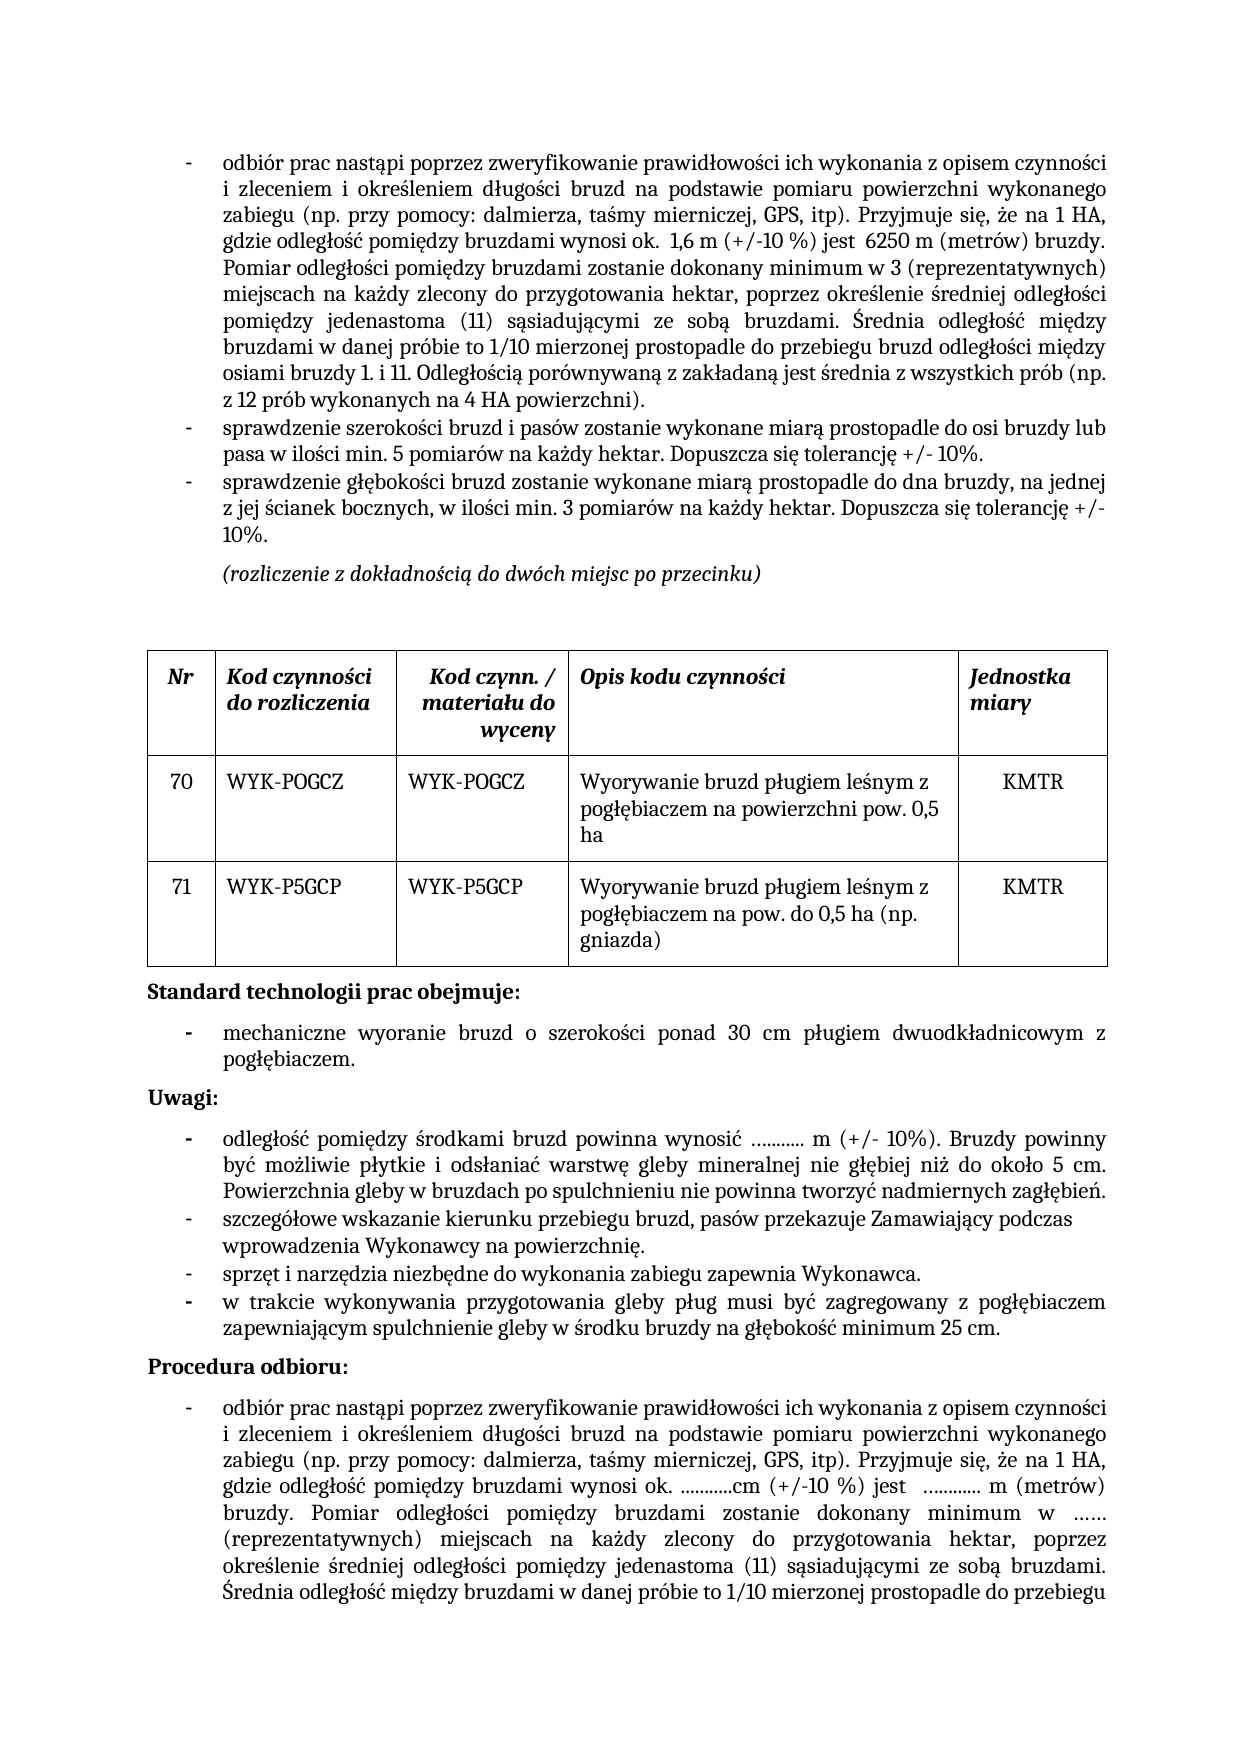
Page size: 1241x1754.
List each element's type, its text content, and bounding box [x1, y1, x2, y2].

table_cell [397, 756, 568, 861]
text Procedura odbioru: [148, 1354, 1107, 1380]
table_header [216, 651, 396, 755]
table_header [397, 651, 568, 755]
list odbiór prac nastąpi poprzez zweryfikowanie prawidłowości ich wykonania z opisem czynności i zleceniem i określeniem długości bruzd na podstawie pomiaru powierzchni wykonanego zabiegu (np. przy pomocy: dalmierza, taśmy mierniczej, GPS, itp). Przyjmuje się, że na 1 HA, gdzie odległość pomiędzy bruzdami wynosi ok. 1,6 m (+/-10 %) jest 6250 m (metrów) bruzdy. Pomiar odległości pomiędzy bruzdami zostanie dokonany minimum w 3 (reprezentatywnych) miejscach na każdy zlecony do przygotowania hektar, poprzez określenie średniej odległości pomiędzy jedenastoma (11) sąsiadującymi ze sobą bruzdami. Średnia odległość między bruzdami w danej próbie to 1/10 mierzonej prostopadle do przebiegu bruzd odległości między osiami bruzdy 1. i 11. Odległością porównywaną z zakładaną jest średnia z wszystkich prób (np. z 12 prób wykonanych na 4 HA powierzchni). [185, 148, 1107, 413]
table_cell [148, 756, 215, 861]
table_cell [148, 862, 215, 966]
text Uwagi: [148, 1085, 1107, 1111]
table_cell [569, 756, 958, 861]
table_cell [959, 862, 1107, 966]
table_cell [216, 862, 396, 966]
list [185, 1393, 1107, 1605]
list odległość pomiędzy środkami bruzd powinna wynosić …........ m (+/- 10%). Bruzdy powinny być możliwie płytkie i odsłaniać warstwę gleby mineralnej nie głębiej niż do około 5 cm. Powierzchnia gleby w bruzdach po spulchnieniu nie powinna tworzyć nadmiernych zagłębień. [185, 1124, 1107, 1204]
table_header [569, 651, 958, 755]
list sprawdzenie szerokości bruzd i pasów zostanie wykonane miarą prostopadle do osi bruzdy lub pasa w ilości min. 5 pomiarów na każdy hektar. Dopuszcza się tolerancję +/- 10%. [185, 413, 1107, 467]
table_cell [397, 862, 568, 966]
list w trakcie wykonywania przygotowania gleby pług musi być zagregowany z pogłębiaczem zapewniającym spulchnienie gleby w środku bruzdy na głębokość minimum 25 cm. [185, 1287, 1107, 1341]
list szczegółowe wskazanie kierunku przebiegu bruzd, pasów przekazuje Zamawiający podczas wprowadzenia Wykonawcy na powierzchnię. [185, 1204, 1107, 1259]
text (rozliczenie z dokładnością do dwóch miejsc po przecinku) [148, 560, 1107, 587]
list sprawdzenie głębokości bruzd zostanie wykonane miarą prostopadle do dna bruzdy, na jednej z jej ścianek bocznych, w ilości min. 3 pomiarów na każdy hektar. Dopuszcza się tolerancję +/- 10%. [185, 467, 1107, 548]
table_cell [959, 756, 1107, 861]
list sprzęt i narzędzia niezbędne do wykonania zabiegu zapewnia Wykonawca. [185, 1259, 1107, 1287]
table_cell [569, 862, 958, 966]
list mechaniczne wyoranie bruzd o szerokości ponad 30 cm pługiem dwuodkładnicowym z pogłębiaczem. [185, 1018, 1107, 1072]
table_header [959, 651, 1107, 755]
text Standard technologii prac obejmuje: [148, 979, 1107, 1006]
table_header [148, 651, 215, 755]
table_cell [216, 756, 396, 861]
